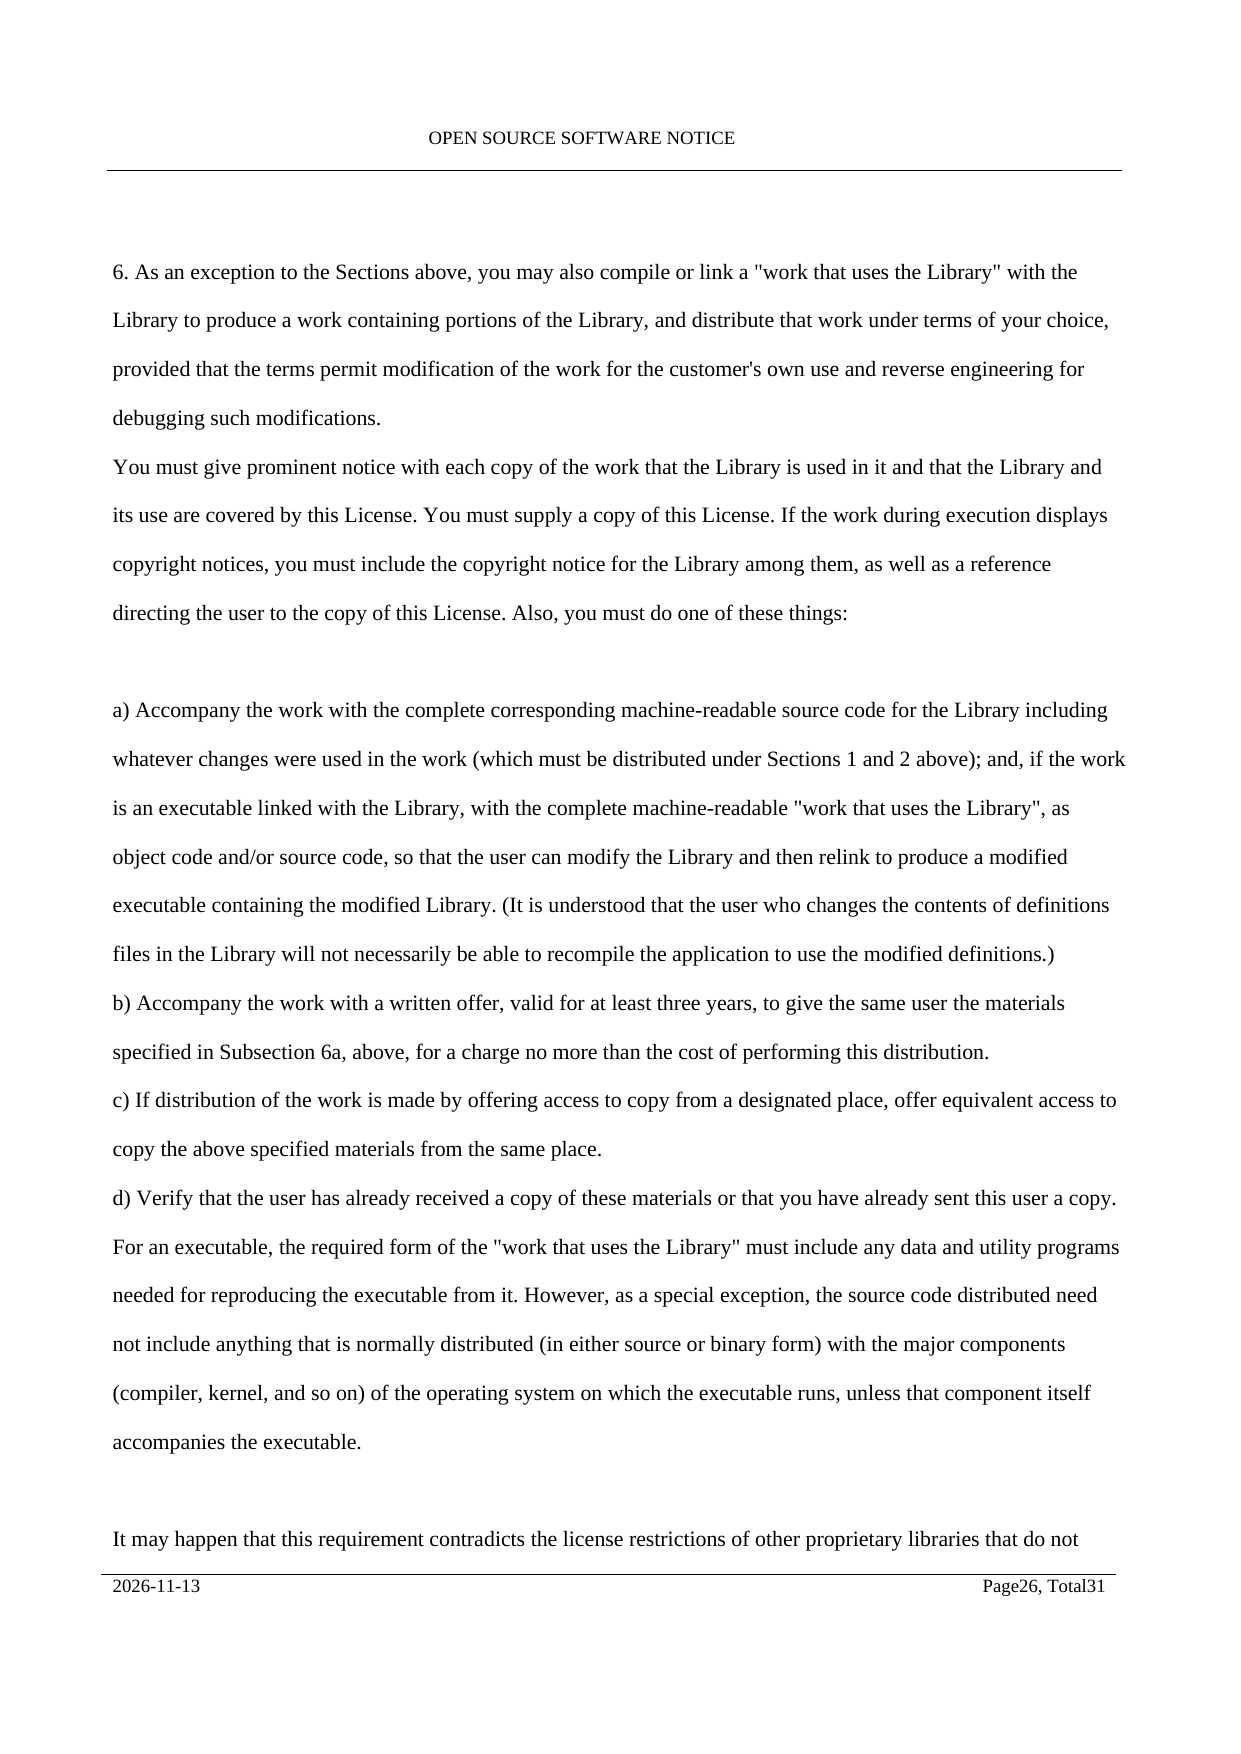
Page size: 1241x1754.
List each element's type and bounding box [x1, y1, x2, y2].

text [112, 206, 1128, 1555]
